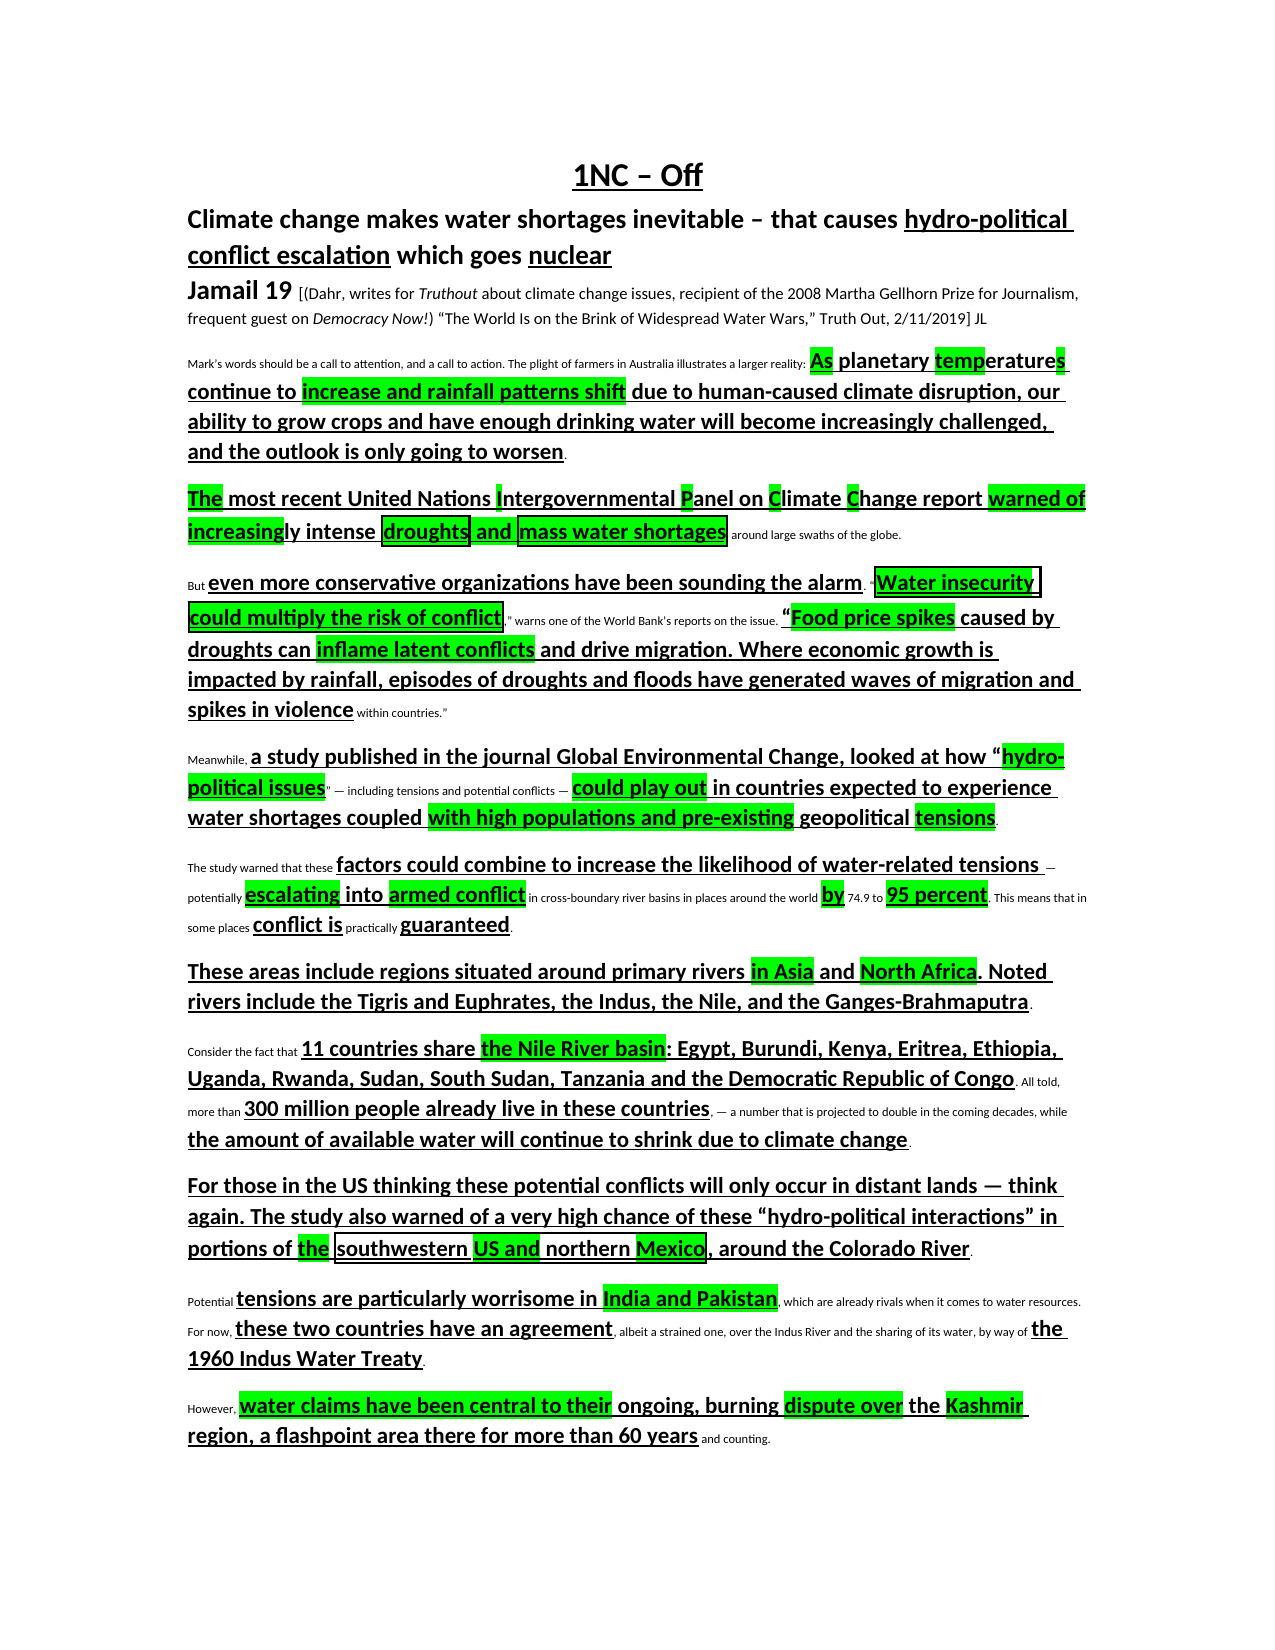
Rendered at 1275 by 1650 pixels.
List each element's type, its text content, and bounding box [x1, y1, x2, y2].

text However, water claims have been central to their ongoing, burning dispute over the Kashmir region, a flashpoint area there for more than 60 years and counting. [187, 1391, 1087, 1449]
text Mark’s words should be a call to attention, and a call to action. The plight of farmers in Australia illustrates a larger reality: As planetary temperatures continue to increase and rainfall patterns shift due to human-caused climate disruption, our ability to grow crops and have enough drinking water will become increasingly challenged, and the outlook is only going to worsen. [187, 347, 1087, 465]
text The study warned that these factors could combine to increase the likelihood of water-related tensions — potentially escalating into armed conflict in cross-boundary river basins in places around the world by 74.9 to 95 percent. This means that in some places conflict is practically guaranteed. [187, 850, 1087, 938]
text Consider the fact that 11 countries share the Nile River basin: Egypt, Burundi, Kenya, Eritrea, Ethiopia, Uganda, Rwanda, Sudan, South Sudan, Tanzania and the Democratic Republic of Congo. All told, more than 300 million people already live in these countries, — a number that is projected to double in the coming decades, while the amount of available water will continue to shrink due to climate change. [187, 1034, 1087, 1153]
subtitle Climate change makes water shortages inevitable – that causes hydro-political conflict escalation which goes nuclear [187, 202, 1087, 271]
text Potential tensions are particularly worrisome in India and Pakistan, which are already rivals when it comes to water resources. For now, these two countries have an agreement, albeit a strained one, over the Indus River and the sharing of its water, by way of the 1960 Indus Water Treaty. [187, 1284, 1087, 1372]
text The most recent United Nations Intergovernmental Panel on Climate Change report warned of increasingly intense droughts and mass water shortages around large swaths of the globe. [187, 484, 1087, 547]
text For those in the US thinking these potential conflicts will only occur in distant lands — think again. The study also warned of a very high chance of these “hydro-political interactions” in portions of the southwestern US and northern Mexico, around the Colorado River. [187, 1172, 1087, 1264]
text These areas include regions situated around primary rivers in Asia and North Africa. Noted rivers include the Tigris and Euphrates, the Indus, the Nile, and the Ganges-Brahmaputra. [187, 957, 1087, 1015]
text Meanwhile, a study published in the journal Global Environmental Change, looked at how “hydro-political issues” — including tensions and potential conflicts — could play out in countries expected to experience water shortages coupled with high populations and pre-existing geopolitical tensions. [187, 742, 1087, 831]
text But even more conservative organizations have been sounding the alarm. “Water insecurity could multiply the risk of conflict,” warns one of the World Bank’s reports on the issue. “Food price spikes caused by droughts can inflame latent conflicts and drive migration. Where economic growth is impacted by rainfall, episodes of droughts and floods have generated waves of migration and spikes in violence within countries.” [187, 566, 1087, 723]
text Jamail 19 [(Dahr, writes for Truthout about climate change issues, recipient of the 2008 Martha Gellhorn Prize for Journalism, frequent guest on Democracy Now!) “The World Is on the Brink of Widespread Water Wars,” Truth Out, 2/11/2019] JL [187, 273, 1087, 328]
subtitle 1NC – Off [187, 154, 1087, 195]
